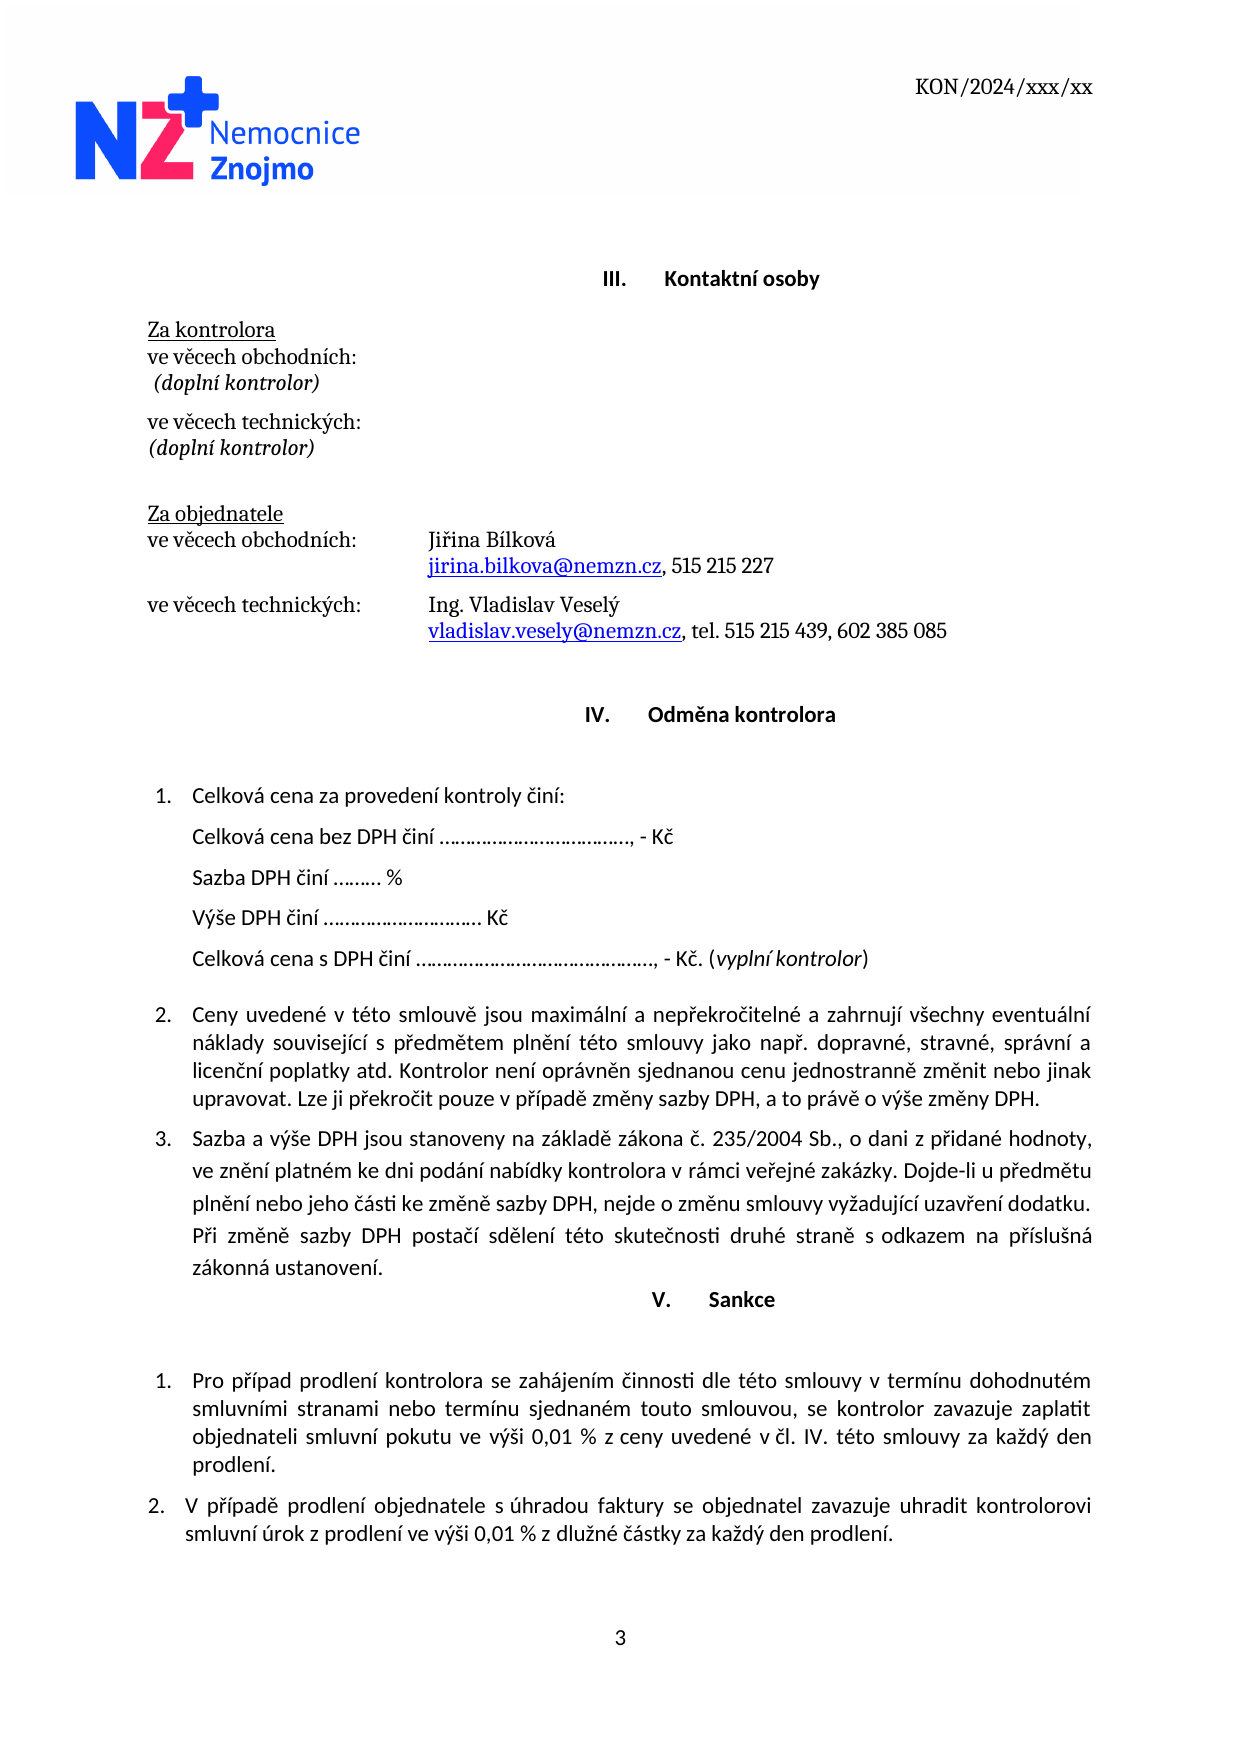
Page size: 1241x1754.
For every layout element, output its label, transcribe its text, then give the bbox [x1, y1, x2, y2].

list Sankce [354, 1285, 1093, 1313]
text ve věcech technických: [148, 409, 1093, 435]
text ve věcech obchodních: [148, 344, 1093, 370]
text Výše DPH činí ………………………… Kč [148, 903, 1093, 931]
list Ceny uvedené v této smlouvě jsou maximální a nepřekročitelné a zahrnují všechny eventuální náklady související s předmětem plnění této smlouvy jako např. dopravné, stravné, správní a licenční poplatky atd. Kontrolor není oprávněn sjednanou cenu jednostranně změnit nebo jinak upravovat. Lze ji překročit pouze v případě změny sazby DPH, a to právě o výše změny DPH. [154, 1000, 1093, 1112]
list Pro případ prodlení kontrolora se zahájením činnosti dle této smlouvy v termínu dohodnutém smluvními stranami nebo termínu sjednaném touto smlouvou, se kontrolor zavazuje zaplatit objednateli smluvní pokutu ve výši 0,01 % z ceny uvedené v čl. IV. této smlouvy za každý den prodlení. [154, 1366, 1093, 1478]
text Za objednatele [148, 500, 1093, 527]
text (doplní kontrolor) [148, 370, 1093, 396]
text jirina.bilkova@nemzn.cz, 515 215 227 [148, 553, 1093, 579]
text Sazba DPH činí ……… % [148, 863, 1093, 891]
list Celková cena za provedení kontroly činí: [154, 782, 1093, 809]
list V případě prodlení objednatele s úhradou faktury se objednatel zavazuje uhradit kontrolorovi smluvní úrok z prodlení ve výši 0,01 % z dlužné částky za každý den prodlení. [148, 1491, 1093, 1547]
list Odměna kontrolora [354, 700, 1093, 728]
text Za kontrolora [148, 317, 1093, 344]
text (doplní kontrolor) [148, 435, 1093, 462]
text ve věcech technických: Ing. Vladislav Veselý [148, 592, 1093, 618]
text vladislav.vesely@nemzn.cz, tel. 515 215 439, 602 385 085 [148, 618, 1093, 645]
text Celková cena s DPH činí ………………………………………, - Kč. (vyplní kontrolor) [148, 944, 1093, 972]
picture [4, 4, 1079, 196]
list Sazba a výše DPH jsou stanoveny na základě zákona č. 235/2004 Sb., o dani z přidané hodnoty, ve znění platném ke dni podání nabídky kontrolora v rámci veřejné zakázky. Dojde-li u předmětu plnění nebo jeho části ke změně sazby DPH, nejde o změnu smlouvy vyžadující uzavření dodatku. Při změně sazby DPH postačí sdělení této skutečnosti druhé straně s odkazem na příslušná zákonná ustanovení. [154, 1124, 1093, 1281]
list Kontaktní osoby [354, 264, 1093, 292]
text Celková cena bez DPH činí ………………………………, - Kč [148, 822, 1093, 850]
text ve věcech obchodních: Jiřina Bílková [148, 527, 1093, 553]
